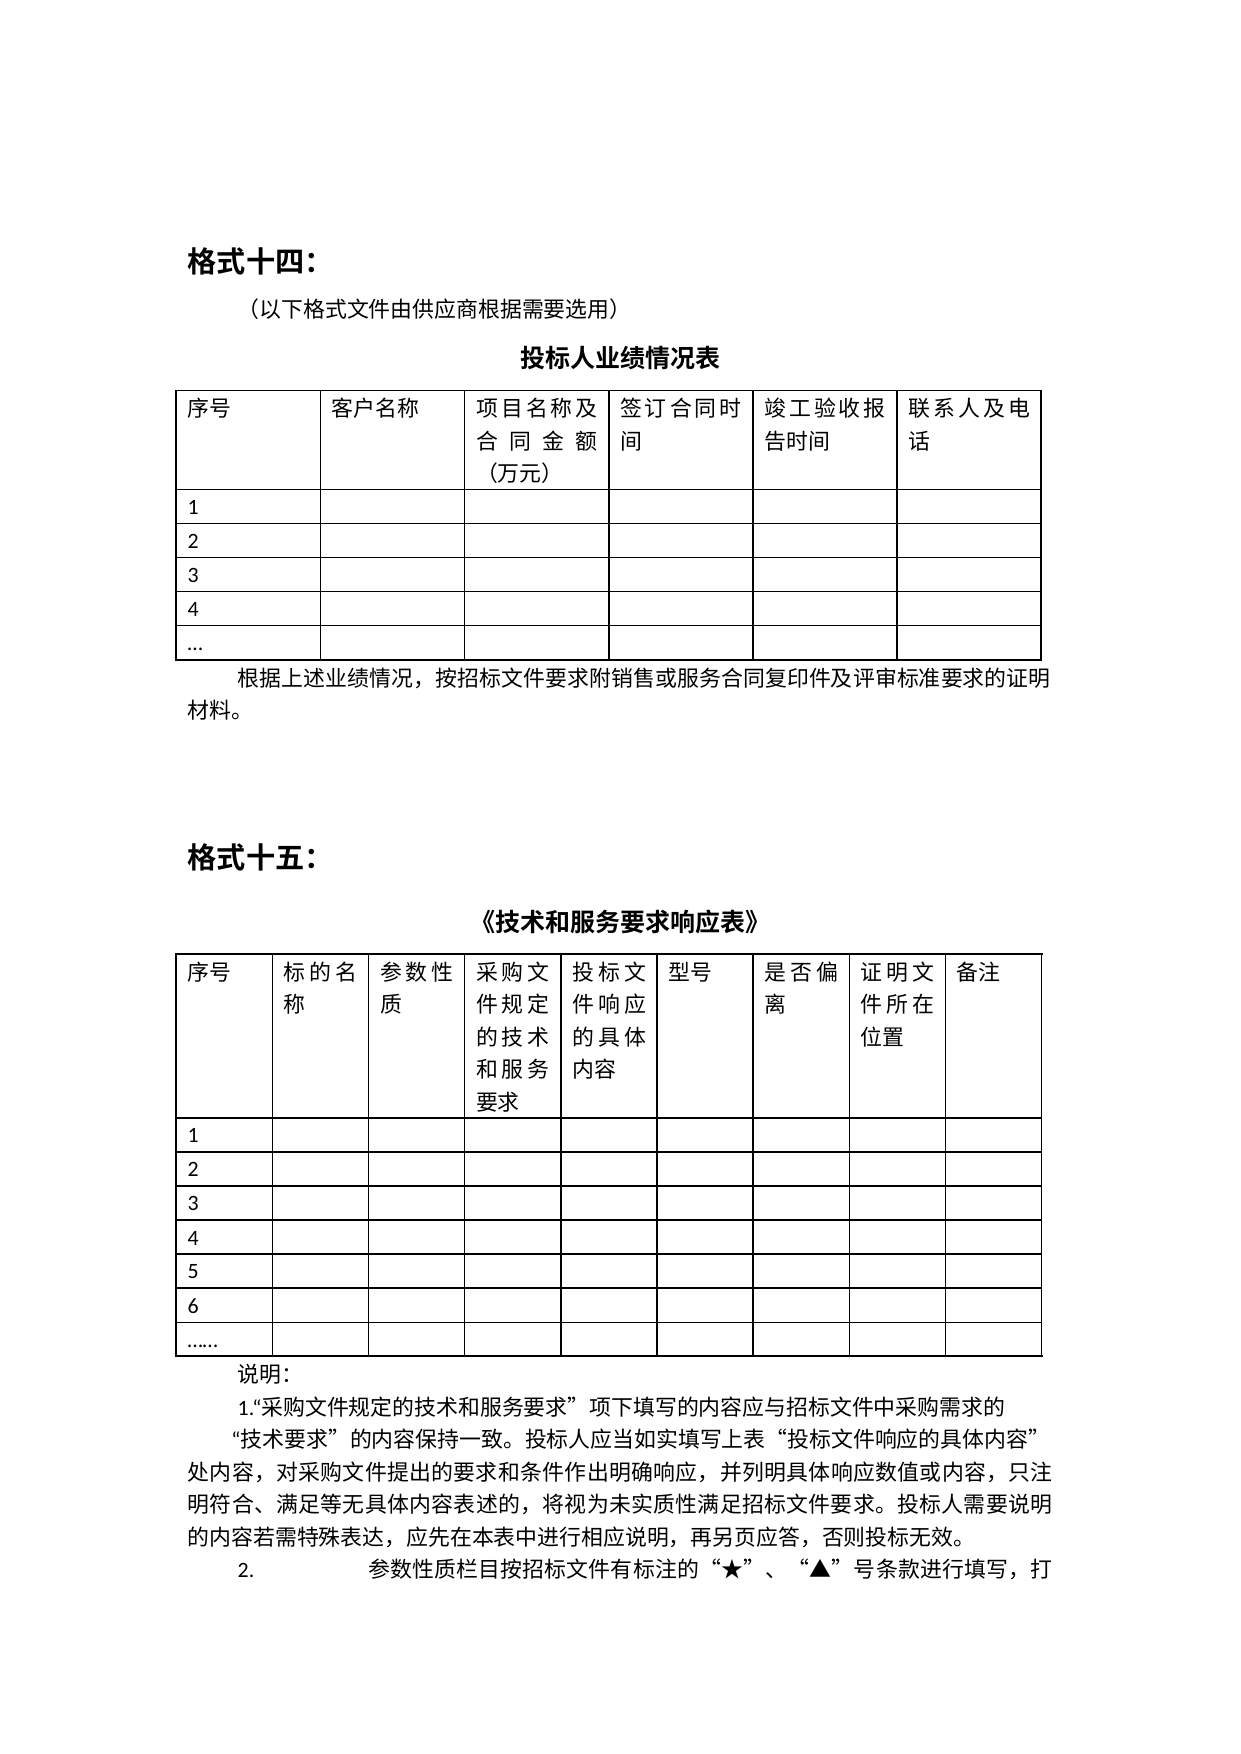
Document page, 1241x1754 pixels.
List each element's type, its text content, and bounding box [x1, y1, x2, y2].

table_cell [465, 626, 608, 659]
text 格式十四： [187, 227, 1053, 292]
table_cell [946, 1323, 1041, 1355]
table_cell [321, 626, 464, 659]
table_cell [273, 1187, 368, 1219]
table_cell 1 [177, 1119, 272, 1151]
table_cell [369, 1323, 464, 1355]
text 投标人业绩情况表 [187, 324, 1053, 389]
table_cell [562, 1187, 656, 1219]
table_cell 2 [177, 1153, 272, 1185]
table_cell [754, 1221, 849, 1253]
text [187, 1552, 1053, 1584]
table_cell [562, 1153, 656, 1185]
table_cell [754, 1153, 849, 1185]
table_cell [658, 1187, 752, 1219]
table_header 是否偏离 [754, 955, 849, 1117]
table_header 标的名称 [273, 955, 368, 1117]
table_cell [898, 592, 1040, 625]
table_cell [898, 626, 1040, 659]
table_cell [369, 1187, 464, 1219]
table_header 序号 [177, 955, 272, 1117]
table_cell [465, 1153, 560, 1185]
table_cell [754, 626, 896, 659]
table_cell [465, 1187, 560, 1219]
table_cell [369, 1289, 464, 1321]
table_header 备注 [946, 955, 1041, 1117]
table_cell [658, 1221, 752, 1253]
table_header 投标文件响应的具体内容 [562, 955, 656, 1117]
table_cell [610, 490, 752, 523]
table_cell [273, 1289, 368, 1321]
table_cell 3 [177, 558, 320, 591]
table_cell 1 [177, 490, 320, 523]
table_header 序号 [177, 391, 320, 488]
table_cell [898, 524, 1040, 557]
table_cell [946, 1187, 1041, 1219]
table_cell [610, 592, 752, 625]
table_cell 4 [177, 1221, 272, 1253]
table_cell [658, 1289, 752, 1321]
table_cell [850, 1289, 945, 1321]
table_cell [562, 1255, 656, 1287]
table_cell [658, 1255, 752, 1287]
table_cell [321, 592, 464, 625]
table_cell [658, 1323, 752, 1355]
table_cell [658, 1153, 752, 1185]
table_cell [562, 1323, 656, 1355]
table_header 签订合同时间 [610, 391, 752, 488]
table_cell [273, 1221, 368, 1253]
table_cell 2 [177, 524, 320, 557]
table_cell [754, 524, 896, 557]
table_cell [850, 1221, 945, 1253]
table_cell [465, 490, 608, 523]
table_cell [465, 1289, 560, 1321]
table_cell [273, 1153, 368, 1185]
table_cell [369, 1119, 464, 1151]
table_cell [465, 524, 608, 557]
table_cell [273, 1255, 368, 1287]
table_cell [610, 558, 752, 591]
table_header 型号 [658, 955, 752, 1117]
table_cell [850, 1255, 945, 1287]
table_cell [369, 1153, 464, 1185]
table_cell [898, 558, 1040, 591]
table_cell [321, 490, 464, 523]
table_cell [658, 1119, 752, 1151]
text 说明： [187, 1357, 1053, 1389]
table_cell [369, 1221, 464, 1253]
text 《技术和服务要求响应表》 [187, 888, 1053, 953]
table_header 采购文件规定的技术和服务要求 [465, 955, 560, 1117]
table_cell [754, 592, 896, 625]
table_cell …… [177, 1323, 272, 1355]
table_cell [850, 1323, 945, 1355]
table_cell [610, 524, 752, 557]
table_cell [754, 558, 896, 591]
table_cell 5 [177, 1255, 272, 1287]
table_cell [754, 1255, 849, 1287]
table_header 参数性质 [369, 955, 464, 1117]
text 1.“采购文件规定的技术和服务要求”项下填写的内容应与招标文件中采购需求的 “技术要求”的内容保持一致。投标人应当如实填写上表“投标文件响应的具体内容”处内容，对采购文件提出的要求和条件作出明确响应，并列明具体响应数值或内容，只注明符合、满足等无具体内容表述的，将视为未实质性满足招标文件要求。投标人需要说明的内容若需特殊表达，应先在本表中进行相应说明，再另页应答，否则投标无效。 [187, 1389, 1053, 1552]
table_cell [850, 1153, 945, 1185]
table_cell [946, 1255, 1041, 1287]
table_header 客户名称 [321, 391, 464, 488]
table_cell 3 [177, 1187, 272, 1219]
table_cell [321, 524, 464, 557]
table_cell [850, 1119, 945, 1151]
table_cell [465, 1255, 560, 1287]
table_cell [946, 1119, 1041, 1151]
table_header 竣工验收报告时间 [754, 391, 896, 488]
table_cell [946, 1289, 1041, 1321]
table_header 证明文件所在位置 [850, 955, 945, 1117]
table_cell [562, 1221, 656, 1253]
table_cell [465, 1221, 560, 1253]
table_cell [610, 626, 752, 659]
table_cell [273, 1323, 368, 1355]
table_cell [562, 1289, 656, 1321]
table_cell 4 [177, 592, 320, 625]
table_cell … [177, 626, 320, 659]
table_cell [754, 1323, 849, 1355]
table_cell [465, 1323, 560, 1355]
table_header 项目名称及合同金额（万元） [465, 391, 608, 488]
table_cell [946, 1153, 1041, 1185]
table_cell [850, 1187, 945, 1219]
table_cell [369, 1255, 464, 1287]
table_cell [754, 1119, 849, 1151]
table_cell [946, 1221, 1041, 1253]
text 格式十五： [187, 823, 1053, 888]
text 根据上述业绩情况，按招标文件要求附销售或服务合同复印件及评审标准要求的证明材料。 [187, 660, 1053, 725]
table_cell [273, 1119, 368, 1151]
table_cell [754, 490, 896, 523]
text （以下格式文件由供应商根据需要选用） [187, 292, 1053, 324]
table_cell [754, 1289, 849, 1321]
table_cell [898, 490, 1040, 523]
table_cell [754, 1187, 849, 1219]
table_cell [321, 558, 464, 591]
table_cell [465, 558, 608, 591]
table_cell [465, 1119, 560, 1151]
table_cell [562, 1119, 656, 1151]
table_cell 6 [177, 1289, 272, 1321]
table_cell [465, 592, 608, 625]
table_header 联系人及电话 [898, 391, 1040, 488]
